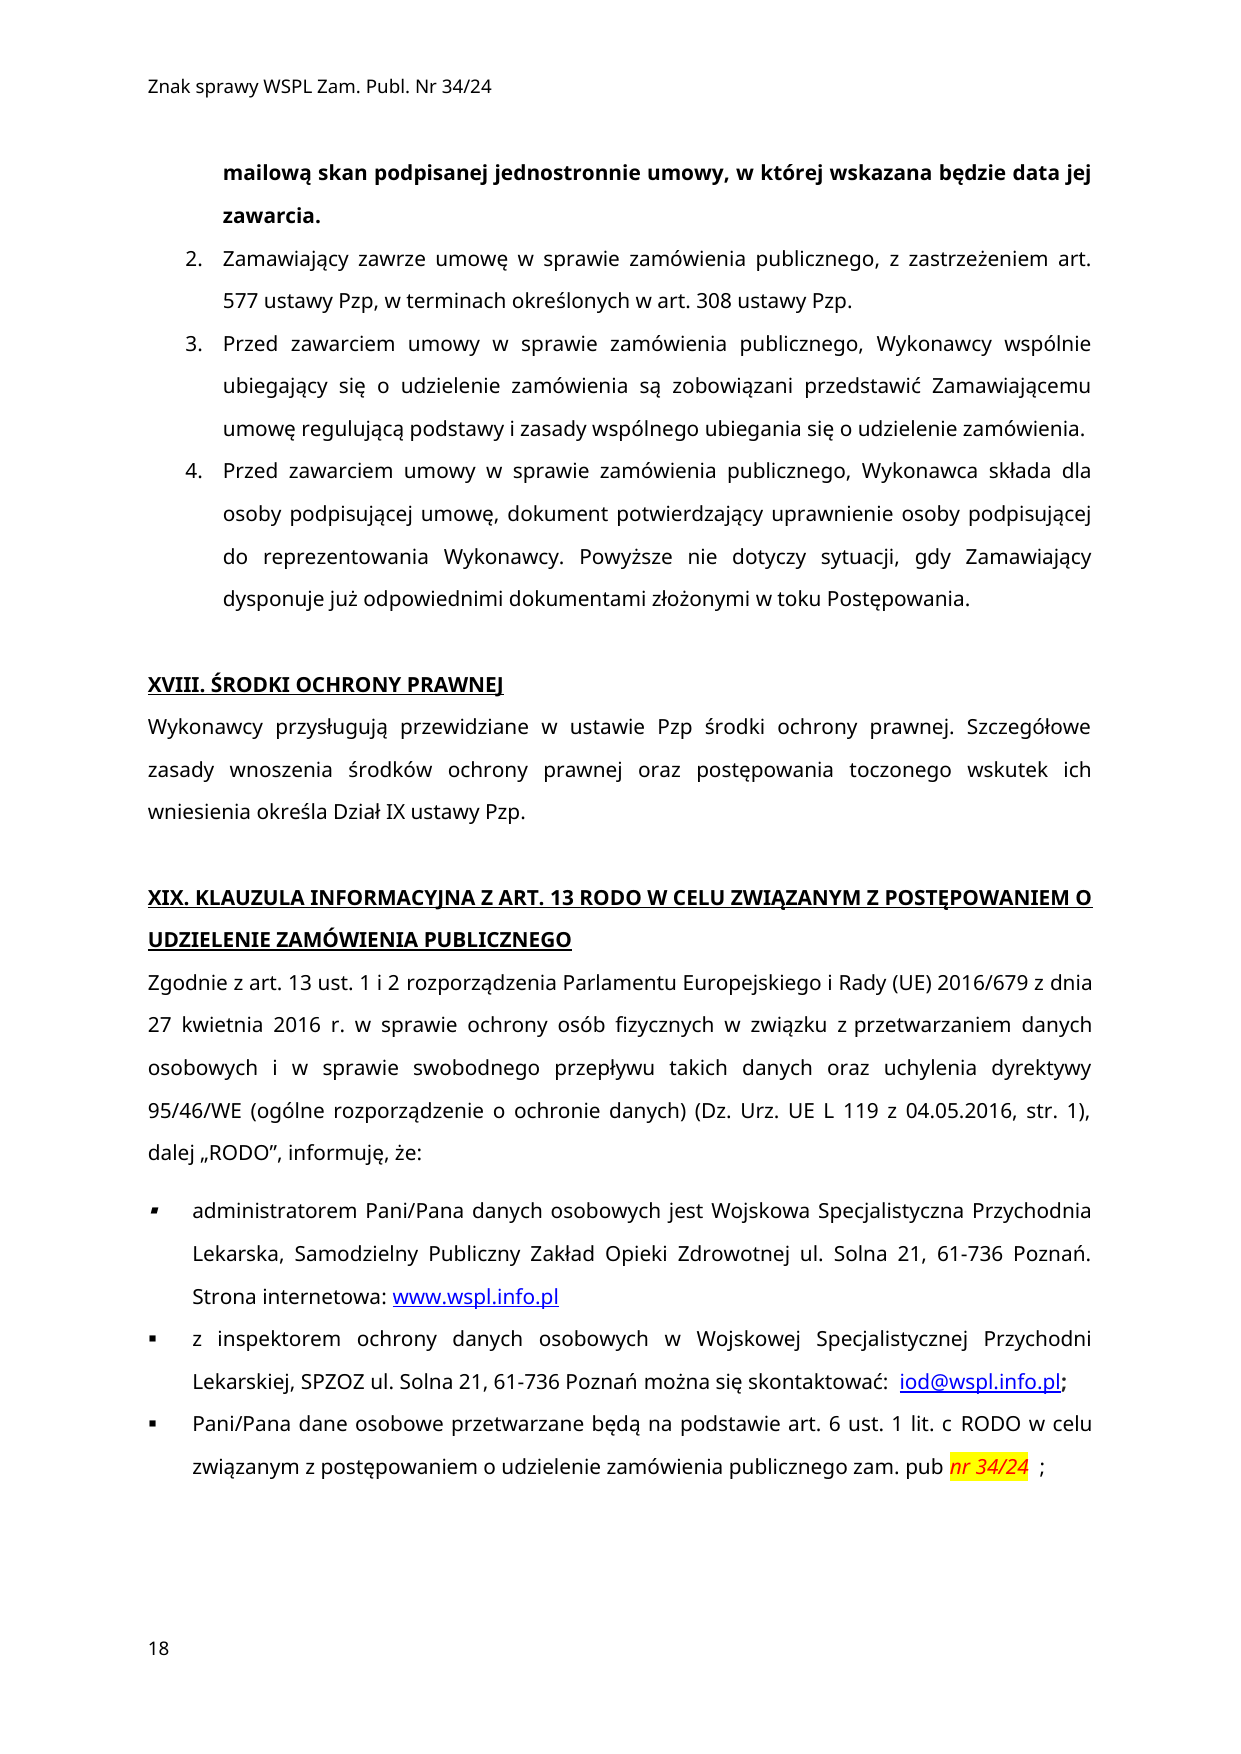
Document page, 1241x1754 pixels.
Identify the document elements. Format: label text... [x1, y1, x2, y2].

list Zamawiający zawrze umowę w sprawie zamówienia publicznego, z zastrzeżeniem art. 577 ustawy Pzp, w terminach określonych w art. 308 ustawy Pzp. [185, 244, 1092, 315]
text Zgodnie z art. 13 ust. 1 i 2 rozporządzenia Parlamentu Europejskiego i Rady (UE) 2016/679 z dnia 27 kwietnia 2016 r. w sprawie ochrony osób fizycznych w związku z przetwarzaniem danych osobowych i w sprawie swobodnego przepływu takich danych oraz uchylenia dyrektywy 95/46/WE (ogólne rozporządzenie o ochronie danych) (Dz. Urz. UE L 119 z 04.05.2016, str. 1), dalej „RODO”, informuję, że: [148, 968, 1092, 1167]
list z inspektorem ochrony danych osobowych w Wojskowej Specjalistycznej Przychodni Lekarskiej, SPZOZ ul. Solna 21, 61-736 Poznań można się skontaktować: iod@wspl.info.pl; [148, 1324, 1092, 1395]
list Pani/Pana dane osobowe przetwarzane będą na podstawie art. 6 ust. 1 lit. c RODO w celu związanym z postępowaniem o udzielenie zamówienia publicznego zam. pub nr 34/24 ; [148, 1409, 1092, 1481]
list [185, 158, 1092, 229]
text XIX. KLAUZULA INFORMACYJNA Z ART. 13 RODO W CELU ZWIĄZANYM Z POSTĘPOWANIEM O UDZIELENIE ZAMÓWIENIA PUBLICZNEGO [148, 883, 1092, 907]
text Wykonawcy przysługują przewidziane w ustawie Pzp środki ochrony prawnej. Szczegółowe zasady wnoszenia środków ochrony prawnej oraz postępowania toczonego wskutek ich wniesienia określa Dział IX ustawy Pzp. [148, 712, 1092, 826]
list Przed zawarciem umowy w sprawie zamówienia publicznego, Wykonawca składa dla osoby podpisującej umowę, dokument potwierdzający uprawnienie osoby podpisującej do reprezentowania Wykonawcy. Powyższe nie dotyczy sytuacji, gdy Zamawiający dysponuje już odpowiednimi dokumentami złożonymi w toku Postępowania. [185, 457, 1092, 613]
list administratorem Pani/Pana danych osobowych jest Wojskowa Specjalistyczna Przychodnia Lekarska, Samodzielny Publiczny Zakład Opieki Zdrowotnej ul. Solna 21, 61-736 Poznań. Strona internetowa: www.wspl.info.pl [148, 1197, 1092, 1310]
text XIX. KLAUZULA INFORMACYJNA Z ART. 13 RODO W CELU ZWIĄZANYM Z POSTĘPOWANIEM O UDZIELENIE ZAMÓWIENIA PUBLICZNEGO [148, 908, 1092, 954]
text XVIII. ŚRODKI OCHRONY PRAWNEJ [148, 670, 1092, 698]
list Przed zawarciem umowy w sprawie zamówienia publicznego, Wykonawcy wspólnie ubiegający się o udzielenie zamówienia są zobowiązani przedstawić Zamawiającemu umowę regulującą podstawy i zasady wspólnego ubiegania się o udzielenie zamówienia. [185, 329, 1092, 442]
